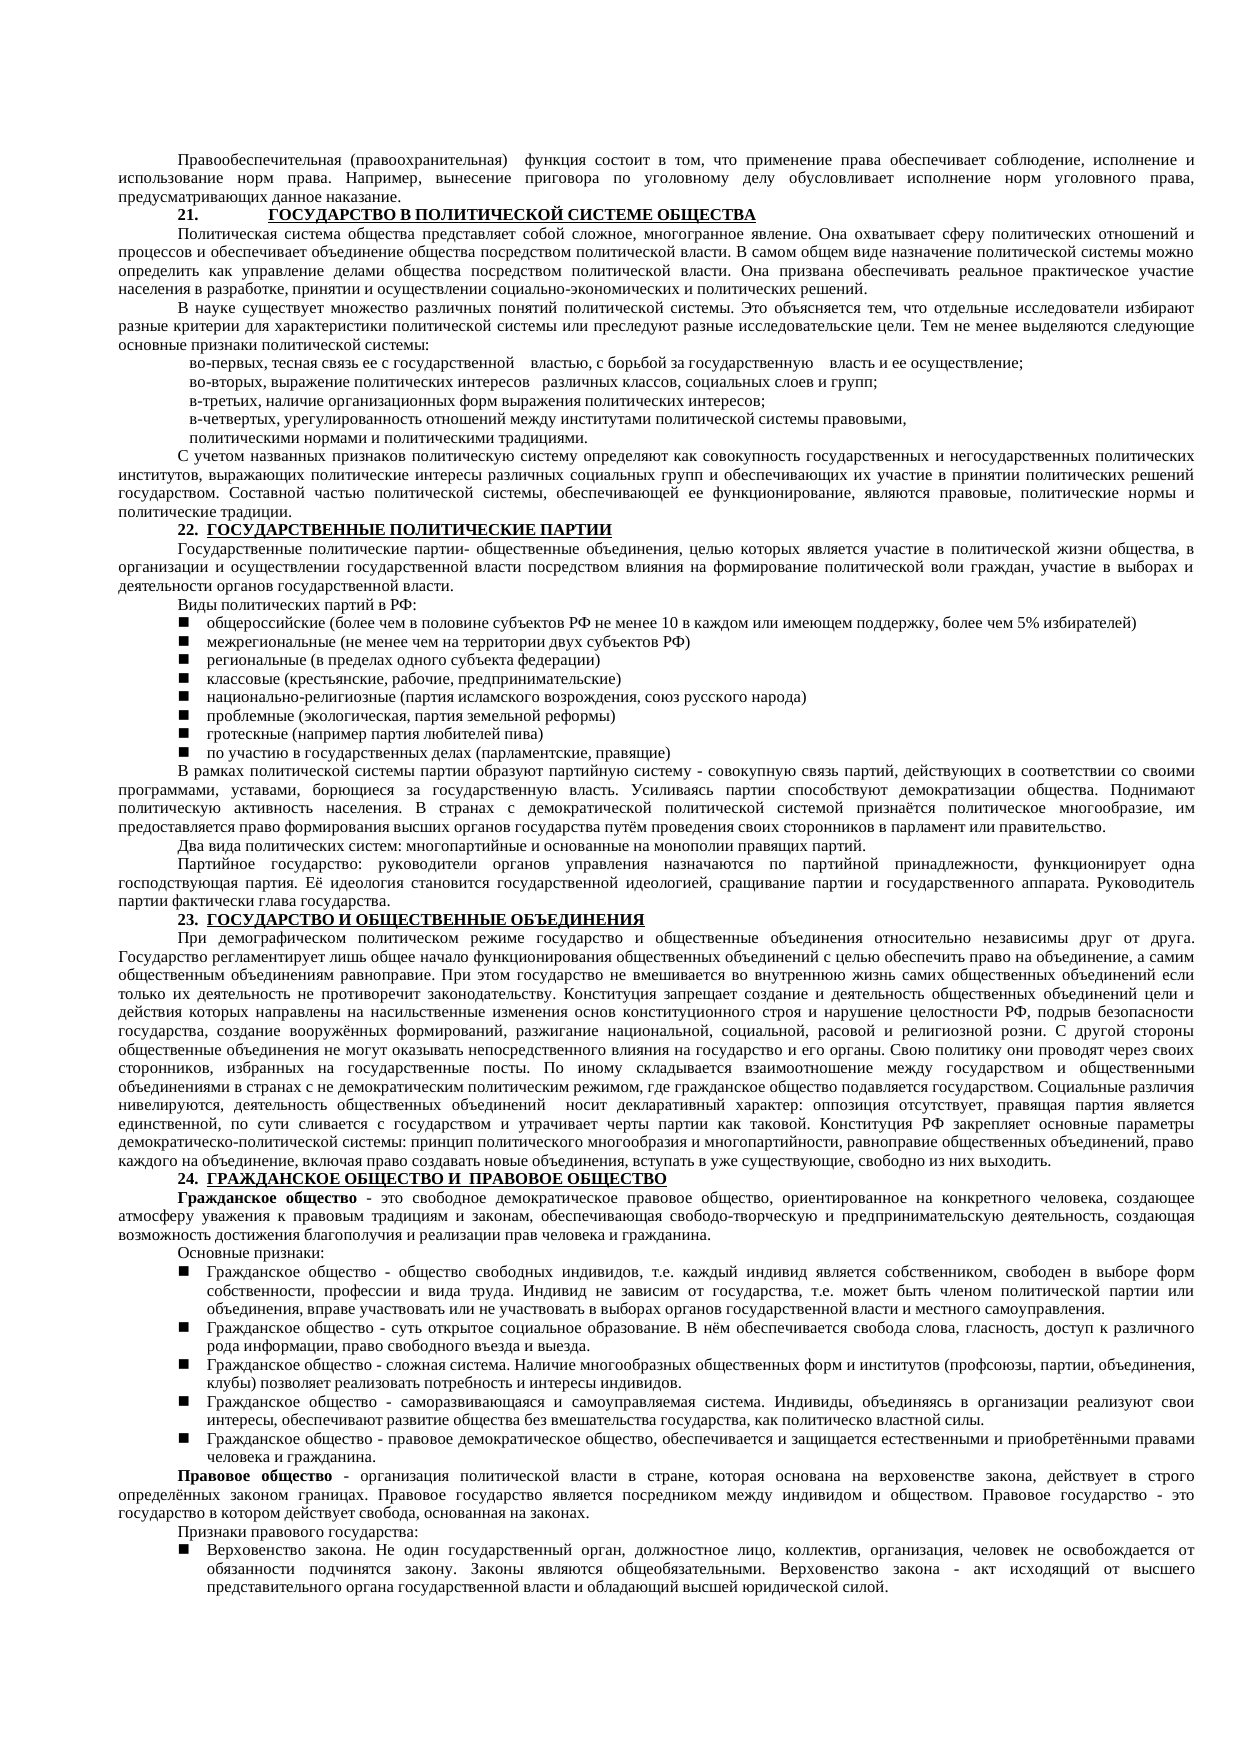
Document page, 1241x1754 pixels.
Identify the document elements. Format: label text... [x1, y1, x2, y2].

list Гражданское общество - саморазвивающаяся и самоуправляемая система. Индивиды, объединяясь в организации реализуют свои интересы, обеспечивают развитие общества без вмешательства государства, как политическо властной силы. [177, 1392, 1196, 1429]
list ГРАЖДАНСКОЕ ОБЩЕСТВО И ПРАВОВОЕ ОБЩЕСТВО [177, 1170, 1196, 1188]
text Правовое общество - организация политической власти в стране, которая основана на верховенстве закона, действует в строго определённых законом границах. Правовое государство является посредником между индивидом и обществом. Правовое государство - это государство в котором действует свобода, основанная на законах. [118, 1466, 1196, 1522]
text При демографическом политическом режиме государство и общественные объединения относительно независимы друг от друга. Государство регламентирует лишь общее начало функционирования общественных объединений с целью обеспечить право на объединение, а самим общественным объединениям равноправие. При этом государство не вмешивается во внутреннюю жизнь самих общественных объединений если только их деятельность не противоречит законодательству. Конституция запрещает создание и деятельность общественных объединений цели и действия которых направлены на насильственные изменения основ конституционного строя и нарушение целостности РФ, подрыв безопасности государства, создание вооружённых формирований, разжигание национальной, социальной, расовой и религиозной розни. С другой стороны общественные объединения не могут оказывать непосредственного влияния на государство и его органы. Свою политику они проводят через своих сторонников, избранных на государственные посты. По иному складывается взаимоотношение между государством и общественными объединениями в странах с не демократическим политическим режимом, где гражданское общество подавляется государством. Социальные различия нивелируются, деятельность общественных объединений носит декларативный характер: оппозиция отсутствует, правящая партия является единственной, по сути сливается с государством и утрачивает черты партии как таковой. Конституция РФ закрепляет основные параметры демократическо-политической системы: принцип политического многообразия и многопартийности, равноправие общественных объединений, право каждого на объединение, включая право создавать новые объединения, вступать в уже существующие, свободно из них выходить. [118, 929, 1196, 1170]
text во-первых, тесная связь ее с государственной властью, с борьбой за государственную власть и ее осуществление; [118, 354, 1196, 372]
text Гражданское общество - это свободное демократическое правовое общество, ориентированное на конкретного человека, создающее атмосферу уважения к правовым традициям и законам, обеспечивающая свободо-творческую и предпринимательскую деятельность, создающая возможность достижения благополучия и реализации прав человека и гражданина. [118, 1188, 1196, 1244]
text В науке существует множество различных понятий политической системы. Это объясняется тем, что отдельные исследователи избирают разные критерии для характеристики политической системы или преследуют разные исследовательские цели. Тем не менее выделяются следующие основные признаки политической системы: [118, 298, 1196, 354]
text Виды политических партий в РФ: [118, 595, 1196, 613]
text Политическая система общества представляет собой сложное, многогранное явление. Она охватывает сферу политических отношений и процессов и обеспечивает объединение общества посредством политической власти. В самом общем виде назначение политической системы можно определить как управление делами общества посредством политической власти. Она призвана обеспечивать реальное практическое участие населения в разработке, принятии и осуществлении социально-экономических и политических решений. [118, 224, 1196, 298]
list межрегиональные (не менее чем на территории двух субъектов РФ) [177, 632, 1196, 651]
list Гражданское общество - суть открытое социальное образование. В нём обеспечивается свобода слова, гласность, доступ к различного рода информации, право свободного въезда и выезда. [177, 1318, 1196, 1355]
text Основные признаки: [118, 1244, 1196, 1262]
list классовые (крестьянские, рабочие, предпринимательские) [177, 669, 1196, 688]
text в-третьих, наличие организационных форм выражения политических интересов; [118, 391, 1196, 409]
text В рамках политической системы партии образуют партийную систему - совокупную связь партий, действующих в соответствии со своими программами, уставами, борющиеся за государственную власть. Усиливаясь партии способствуют демократизации общества. Поднимают политическую активность населения. В странах с демократической политической системой признаётся политическое многообразие, им предоставляется право формирования высших органов государства путём проведения своих сторонников в парламент или правительство. [118, 762, 1196, 836]
text Признаки правового государства: [118, 1522, 1196, 1541]
list общероссийские (более чем в половине субъектов РФ не менее 10 в каждом или имеющем поддержку, более чем 5% избирателей) [177, 613, 1196, 632]
list ГОСУДАРСТВО И ОБЩЕСТВЕННЫЕ ОБЪЕДИНЕНИЯ [177, 910, 1196, 929]
text С учетом названных признаков политическую систему определяют как совокупность государственных и негосударственных политических институтов, выражающих политические интересы различных социальных групп и обеспечивающих их участие в принятии политических решений государством. Составной частью политической системы, обеспечивающей ее функционирование, являются правовые, политические нормы и политические традиции. [118, 447, 1196, 521]
list региональные (в пределах одного субъекта федерации) [177, 651, 1196, 669]
list Гражданское общество - общество свободных индивидов, т.е. каждый индивид является собственником, свободен в выборе форм собственности, профессии и вида труда. Индивид не зависим от государства, т.е. может быть членом политической партии или объединения, вправе участвовать или не участвовать в выборах органов государственной власти и местного самоуправления. [177, 1262, 1196, 1318]
text Правообеспечительная (правоохранительная) функция состоит в том, что применение права обеспечивает соблюдение, исполнение и использование норм права. Например, вынесение приговора по уголовному делу обусловливает исполнение норм уголовного права, предусматривающих данное наказание. [118, 150, 1196, 206]
list ГОСУДАРСТВЕННЫЕ ПОЛИТИЧЕСКИЕ ПАРТИИ [177, 521, 1196, 539]
text Два вида политических систем: многопартийные и основанные на монополии правящих партий. [118, 836, 1196, 854]
text Партийное государство: руководители органов управления назначаются по партийной принадлежности, функционирует одна господствующая партия. Её идеология становится государственной идеологией, сращивание партии и государственного аппарата. Руководитель партии фактически глава государства. [118, 854, 1196, 910]
text во-вторых, выражение политических интересов различных классов, социальных слоев и групп; [118, 372, 1196, 391]
list ГОСУДАРСТВО В ПОЛИТИЧЕСКОЙ СИСТЕМЕ ОБЩЕСТВА [118, 206, 1196, 224]
list проблемные (экологическая, партия земельной реформы) [177, 706, 1196, 725]
text в-четвертых, урегулированность отношений между институтами политической системы правовыми, [118, 409, 1196, 428]
list по участию в государственных делах (парламентские, правящие) [177, 743, 1196, 762]
text политическими нормами и политическими традициями. [118, 428, 1196, 447]
list гротескные (например партия любителей пива) [177, 725, 1196, 743]
list Гражданское общество - сложная система. Наличие многообразных общественных форм и институтов (профсоюзы, партии, объединения, клубы) позволяет реализовать потребность и интересы индивидов. [177, 1355, 1196, 1392]
list национально-религиозные (партия исламского возрождения, союз русского народа) [177, 688, 1196, 706]
list Гражданское общество - правовое демократическое общество, обеспечивается и защищается естественными и приобретёнными правами человека и гражданина. [177, 1429, 1196, 1466]
text Государственные политические партии- общественные объединения, целью которых является участие в политической жизни общества, в организации и осуществлении государственной власти посредством влияния на формирование политической воли граждан, участие в выборах и деятельности органов государственной власти. [118, 539, 1196, 595]
